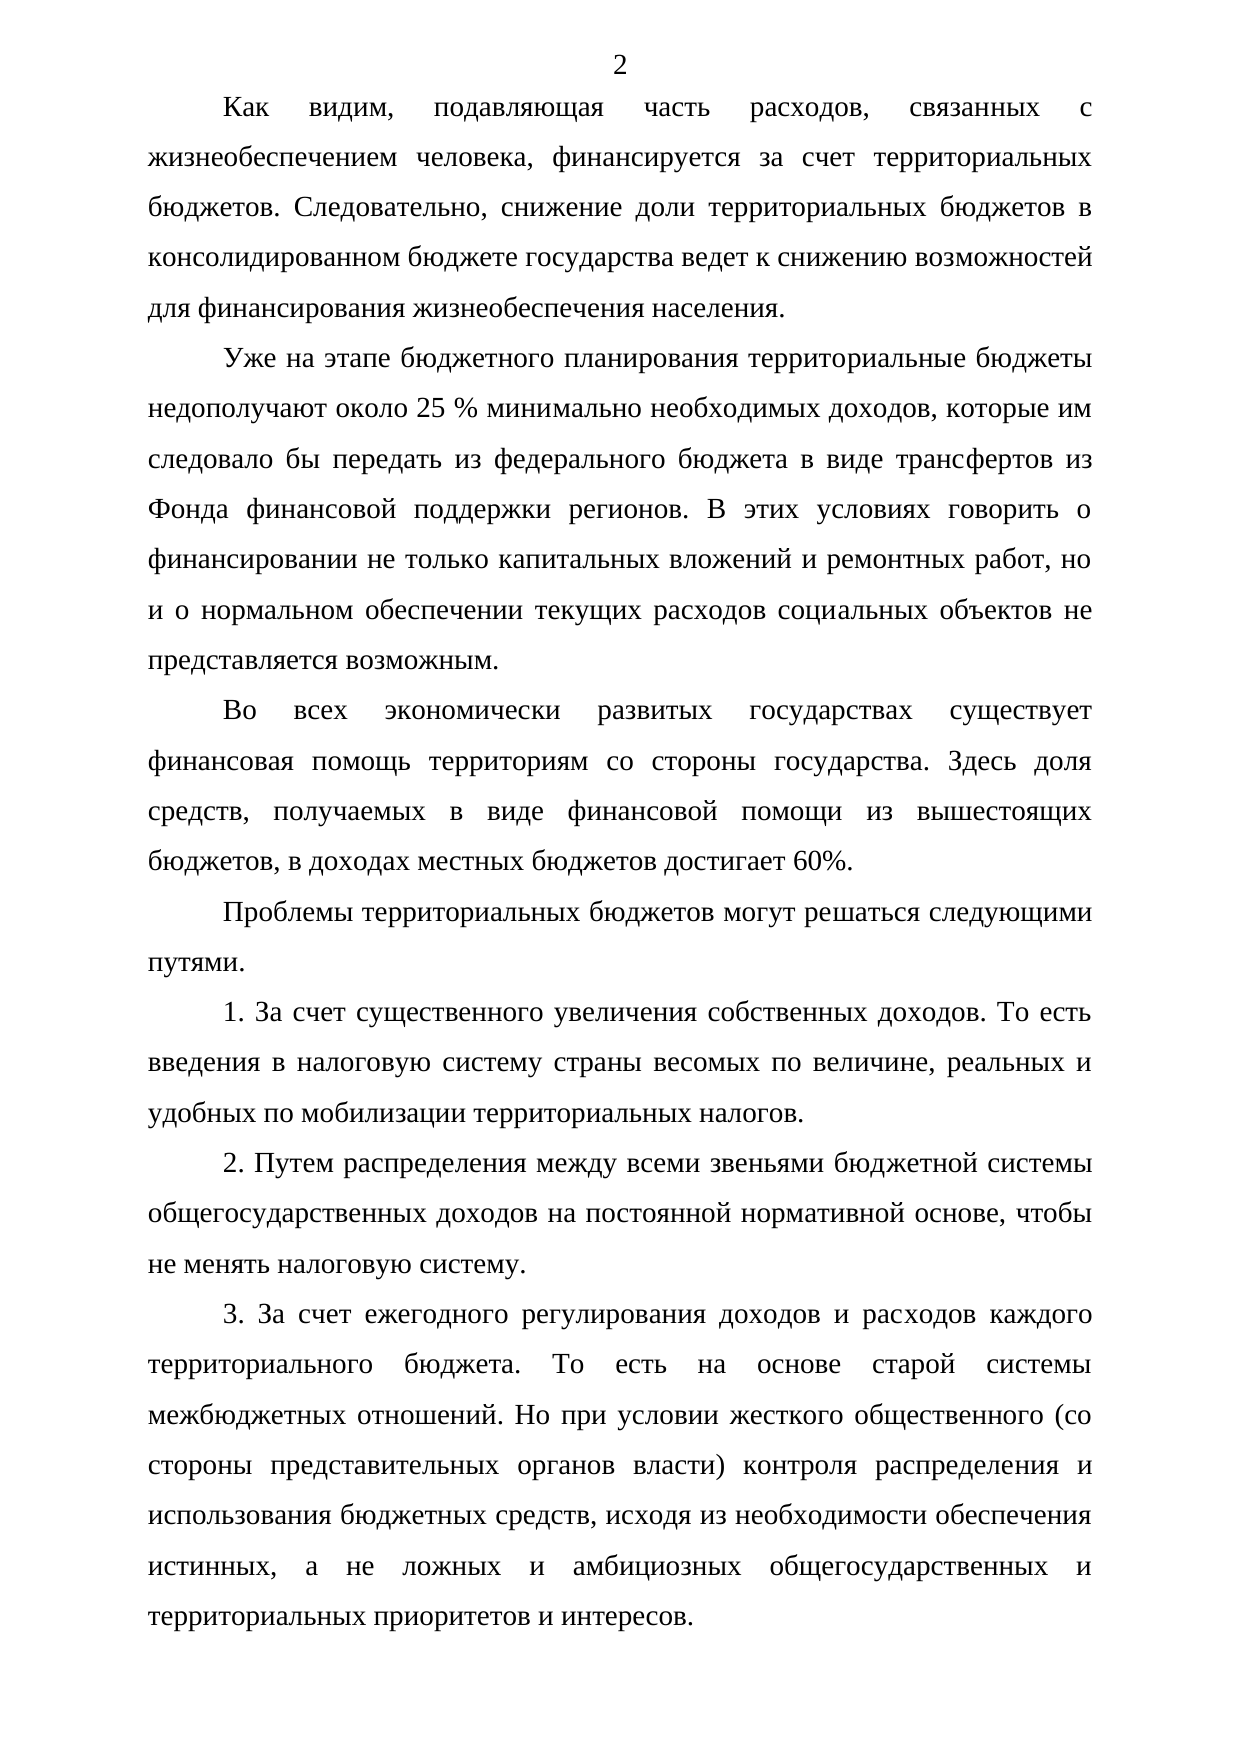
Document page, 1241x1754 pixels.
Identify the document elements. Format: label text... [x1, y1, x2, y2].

text 1. За счет существенного увеличения собственных доходов. То есть введения в налоговую систему страны весомых по величине, реальных и удобных по мобилизации территориальных налогов. [148, 994, 1092, 1128]
text Проблемы территориальных бюджетов могут решаться следующими путями. [148, 894, 1092, 977]
text Во всех экономически развитых государствах существует финансовая помощь территориям со стороны государства. Здесь доля средств, получаемых в виде финансовой помощи из вышестоящих бюджетов, в доходах местных бюджетов достигает 60%. [148, 692, 1092, 877]
text 2. Путем распределения между всеми звеньями бюджетной системы общегосударственных доходов на постоянной нормативной основе, чтобы не менять налоговую систему. [148, 1145, 1092, 1279]
text Как видим, подавляющая часть расходов, связанных с жизнеобеспечением человека, финансируется за счет территориальных бюджетов. Следовательно, снижение доли территориальных бюджетов в консолидированном бюджете государства ведет к снижению возможностей для финансирования жизнеобеспечения населения. [148, 89, 1092, 323]
text Уже на этапе бюджетного планирования территориальные бюджеты недополучают около 25 % минимально необходимых доходов, которые им следовало бы передать из федерального бюджета в виде трансфертов из Фонда финансовой поддержки регионов. В этих условиях говорить о финансировании не только капитальных вложений и ремонтных работ, но и о нормальном обеспечении текущих расходов социальных объектов не представляется возможным. [148, 340, 1092, 676]
text 3. За счет ежегодного регулирования доходов и расходов каждого территориального бюджета. То есть на основе старой системы межбюджетных отношений. Но при условии жесткого общественного (со стороны представительных органов власти) контроля распределения и использования бюджетных средств, исходя из необходимости обеспечения истинных, а не ложных и амбициозных общегосударственных и территориальных приоритетов и интересов. [148, 1296, 1092, 1632]
